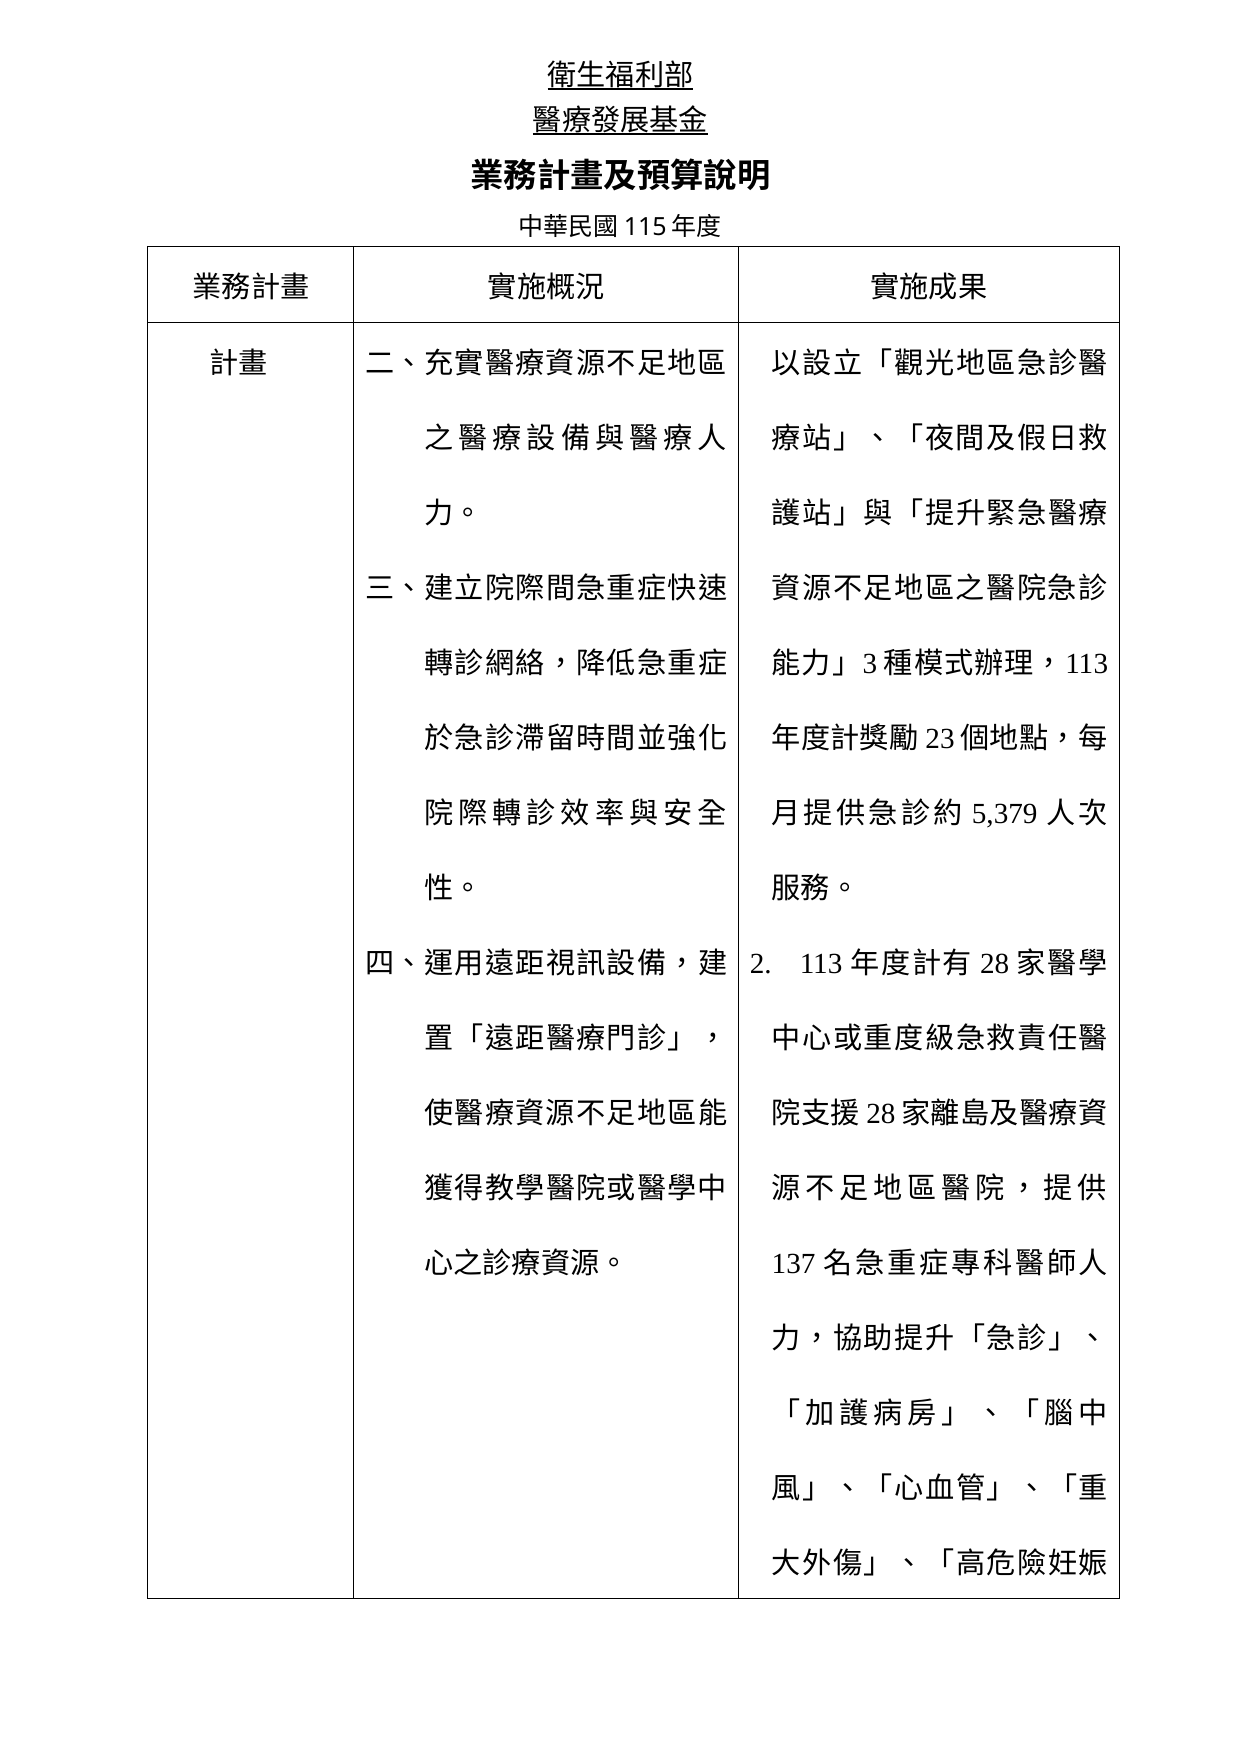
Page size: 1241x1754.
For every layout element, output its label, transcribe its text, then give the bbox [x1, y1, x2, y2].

table_header 實施成果 [739, 247, 1119, 322]
table_header 業務計畫 [148, 247, 353, 322]
table_header 實施概況 [354, 247, 738, 322]
table_cell 提升醫療資源不足地區醫療服務品質計畫 [148, 323, 353, 1598]
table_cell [354, 323, 738, 1598]
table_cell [739, 323, 1119, 1598]
